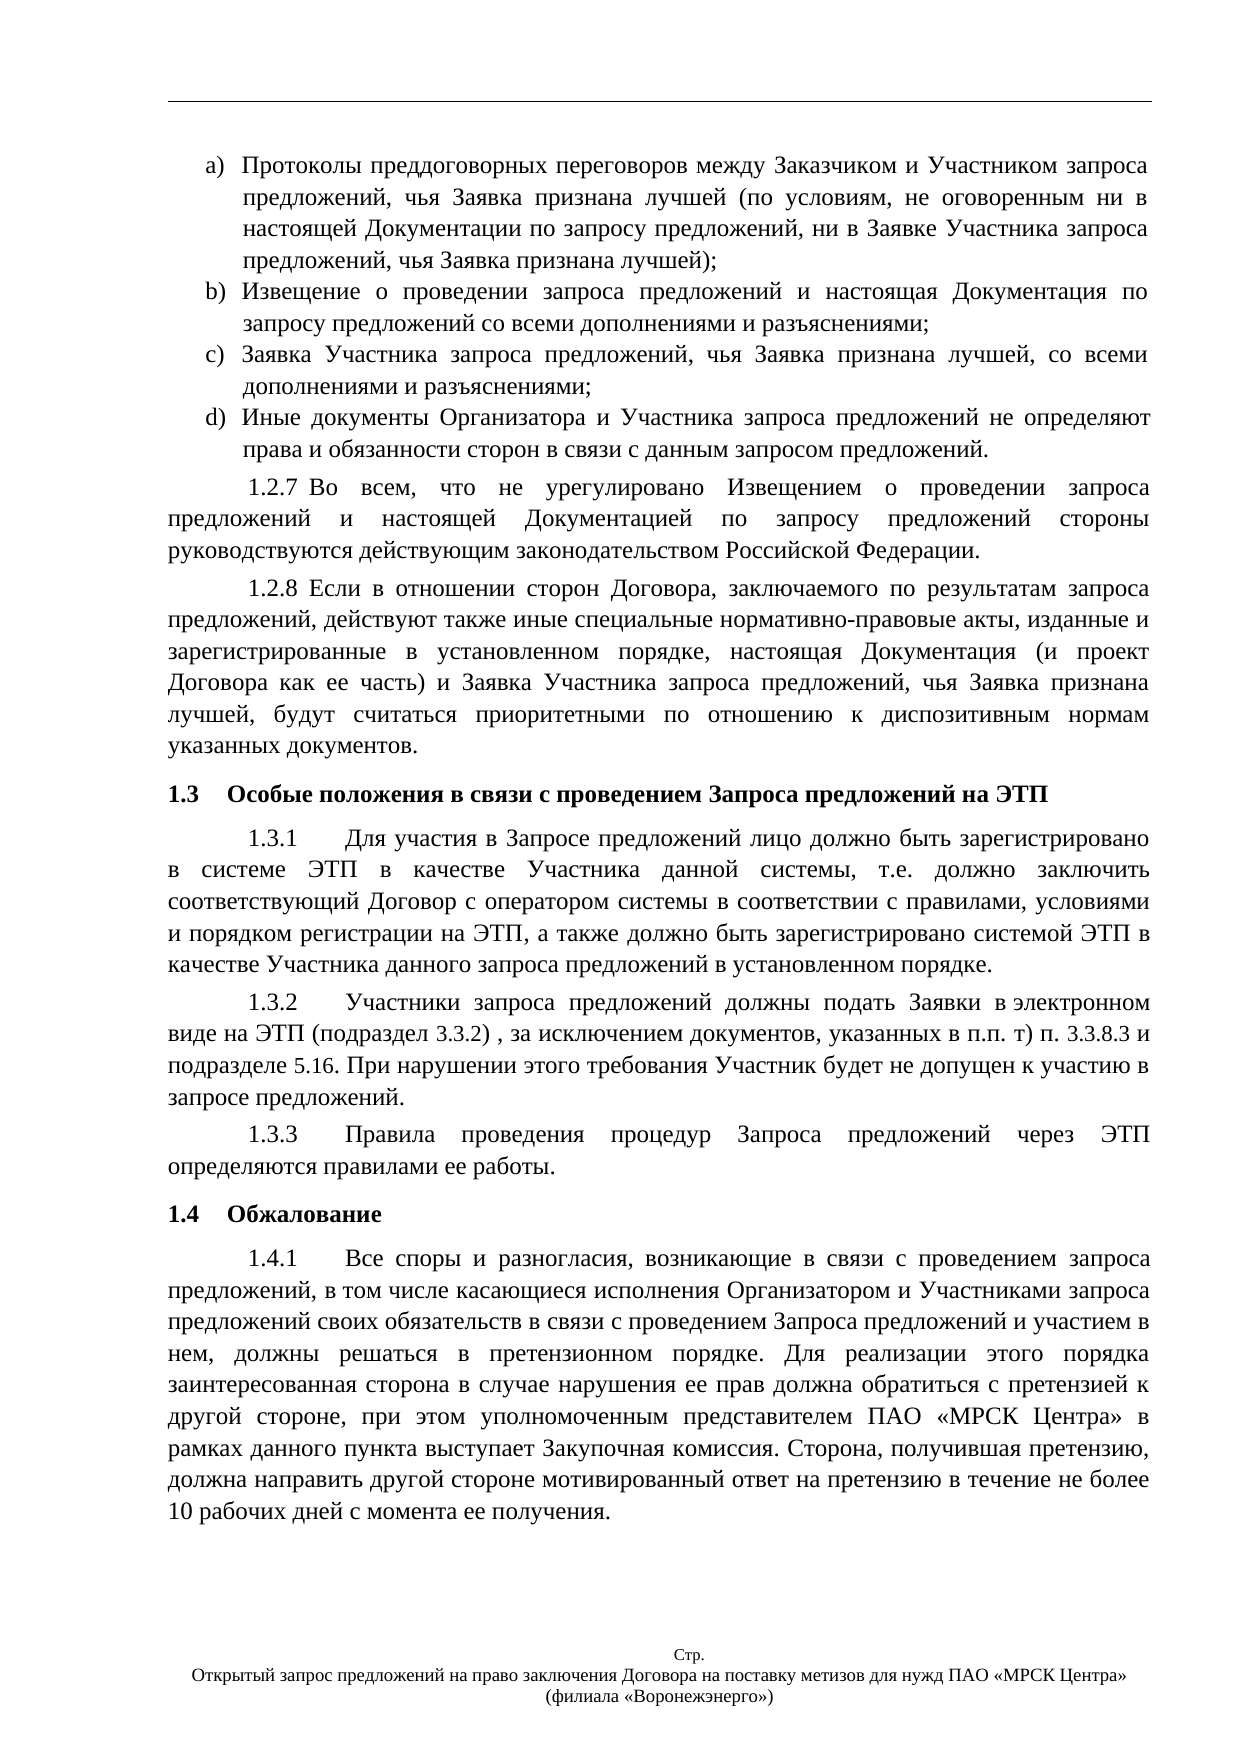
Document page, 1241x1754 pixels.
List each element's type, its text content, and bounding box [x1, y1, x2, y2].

list Иные документы Организатора и Участника запроса предложений не определяют права и обязанности сторон в связи с данным запросом предложений. [205, 402, 1152, 463]
list Участники запроса предложений должны подать Заявки в электронном виде на ЭТП (подраздел 3.3.2) , за исключением документов, указанных в п.п. т) п. 3.3.8.3 и подразделе 5.16. При нарушении этого требования Участник будет не допущен к участию в запросе предложений. [168, 987, 1150, 1110]
subtitle Обжалование [168, 1199, 1152, 1228]
list Во всем, что не урегулировано Извещением о проведении запроса предложений и настоящей Документацией по запросу предложений стороны руководствуются действующим законодательством Российской Федерации. [168, 472, 1150, 564]
list Для участия в Запросе предложений лицо должно быть зарегистрировано в системе ЭТП в качестве Участника данной системы, т.е. должно заключить соответствующий Договор с оператором системы в соответствии с правилами, условиями и порядком регистрации на ЭТП, а также должно быть зарегистрировано системой ЭТП в качестве Участника данного запроса предложений в установленном порядке. [168, 823, 1150, 978]
list Заявка Участника запроса предложений, чья Заявка признана лучшей, со всеми дополнениями и разъяснениями; [205, 339, 1148, 400]
list Все споры и разногласия, возникающие в связи с проведением запроса предложений, в том числе касающиеся исполнения Организатором и Участниками запроса предложений своих обязательств в связи с проведением Запроса предложений и участием в нем, должны решаться в претензионном порядке. Для реализации этого порядка заинтересованная сторона в случае нарушения ее прав должна обратиться с претензией к другой стороне, при этом уполномоченным представителем ПАО «МРСК Центра» в рамках данного пункта выступает Закупочная комиссия. Сторона, получившая претензию, должна направить другой стороне мотивированный ответ на претензию в течение не более 10 рабочих дней с момента ее получения. [168, 1243, 1150, 1524]
subtitle Особые положения в связи с проведением Запроса предложений на ЭТП [168, 779, 1152, 808]
list Извещение о проведении запроса предложений и настоящая Документация по запросу предложений со всеми дополнениями и разъяснениями; [205, 276, 1148, 337]
list Правила проведения процедур Запроса предложений через ЭТП определяются правилами ее работы. [168, 1119, 1150, 1180]
list Если в отношении сторон Договора, заключаемого по результатам запроса предложений, действуют также иные специальные нормативно-правовые акты, изданные и зарегистрированные в установленном порядке, настоящая Документация (и проект Договора как ее часть) и Заявка Участника запроса предложений, чья Заявка признана лучшей, будут считаться приоритетными по отношению к диспозитивным нормам указанных документов. [168, 573, 1150, 759]
list Протоколы преддоговорных переговоров между Заказчиком и Участником запроса предложений, чья Заявка признана лучшей (по условиям, не оговоренным ни в настоящей Документации по запросу предложений, ни в Заявке Участника запроса предложений, чья Заявка признана лучшей); [205, 150, 1149, 273]
